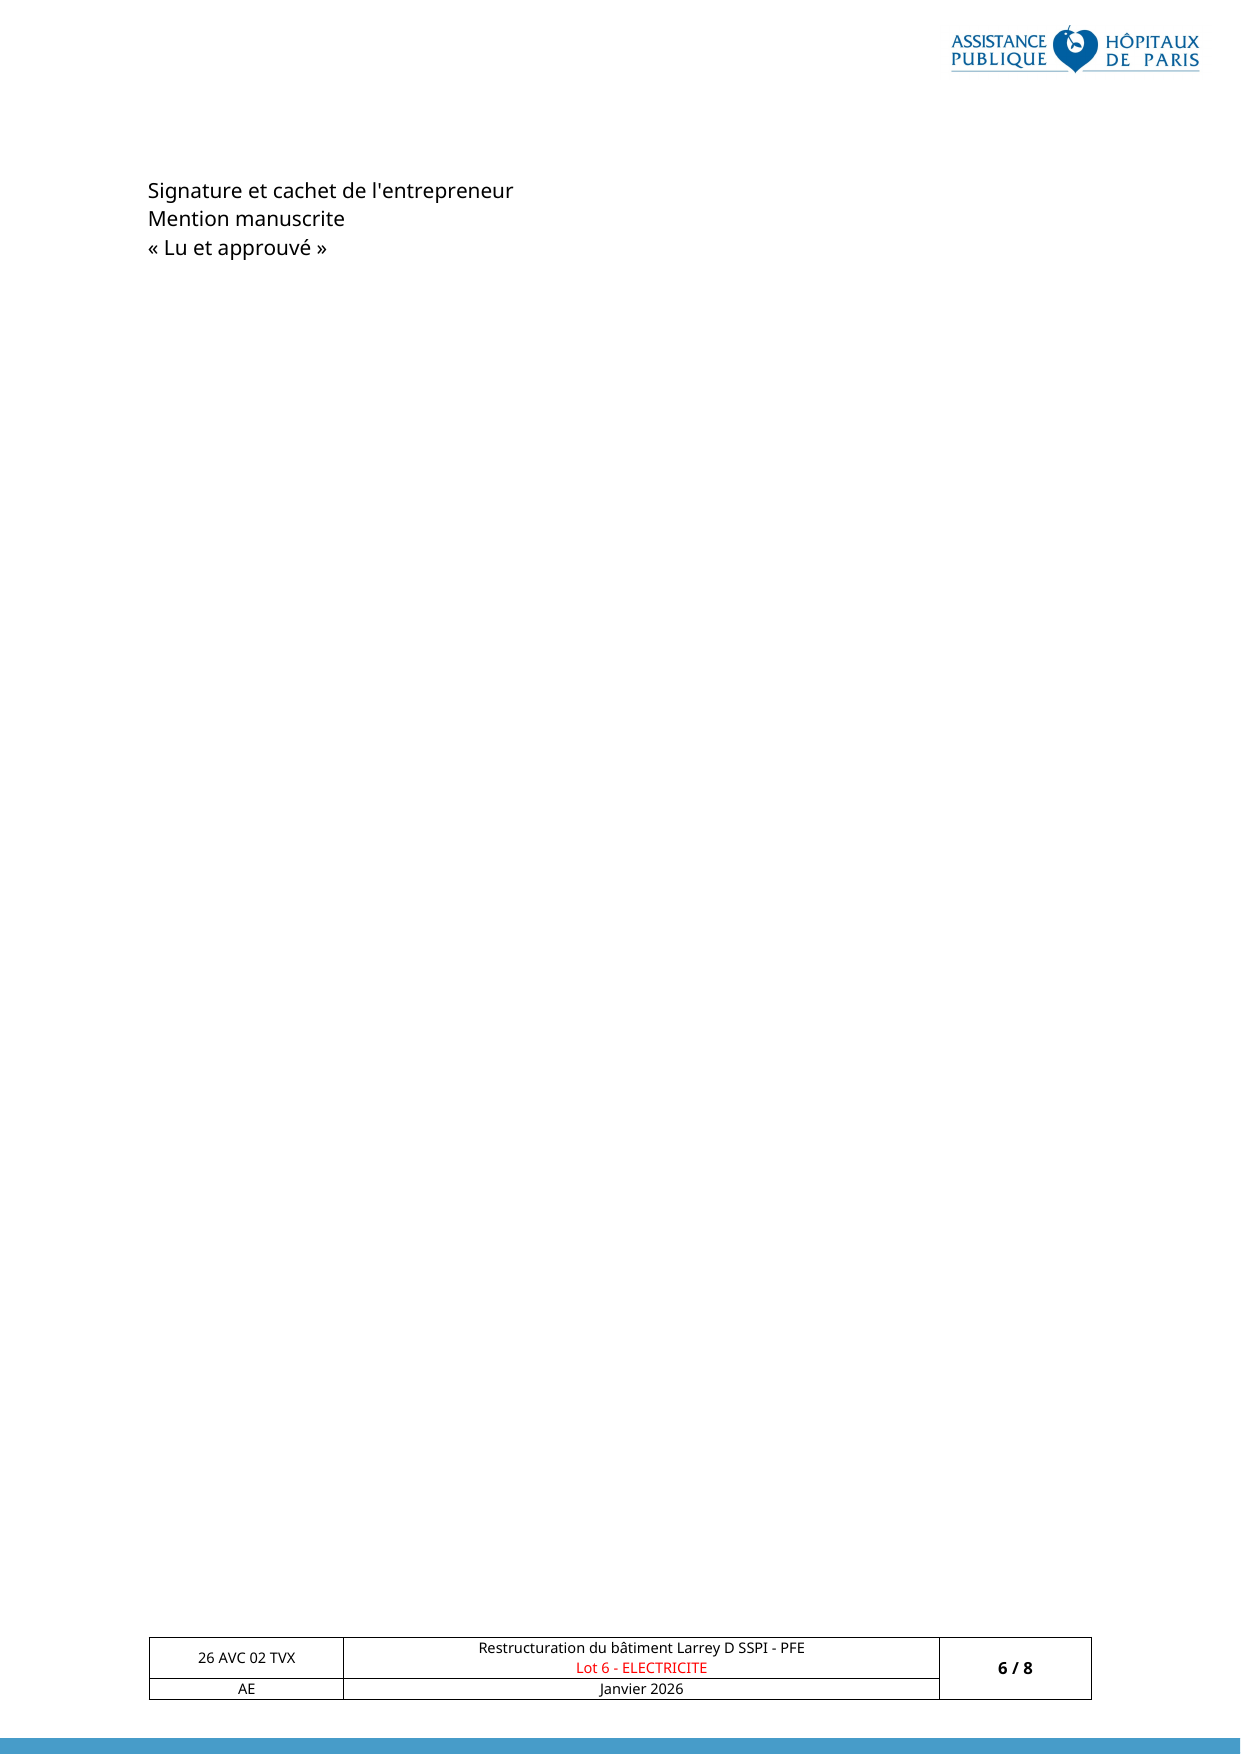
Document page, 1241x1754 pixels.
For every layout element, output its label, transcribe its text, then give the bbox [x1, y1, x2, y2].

picture [940, 25, 1212, 80]
text Mention manuscrite [148, 204, 1092, 233]
text Signature et cachet de l'entrepreneur [148, 176, 1092, 204]
text « Lu et approuvé » [148, 233, 1092, 261]
